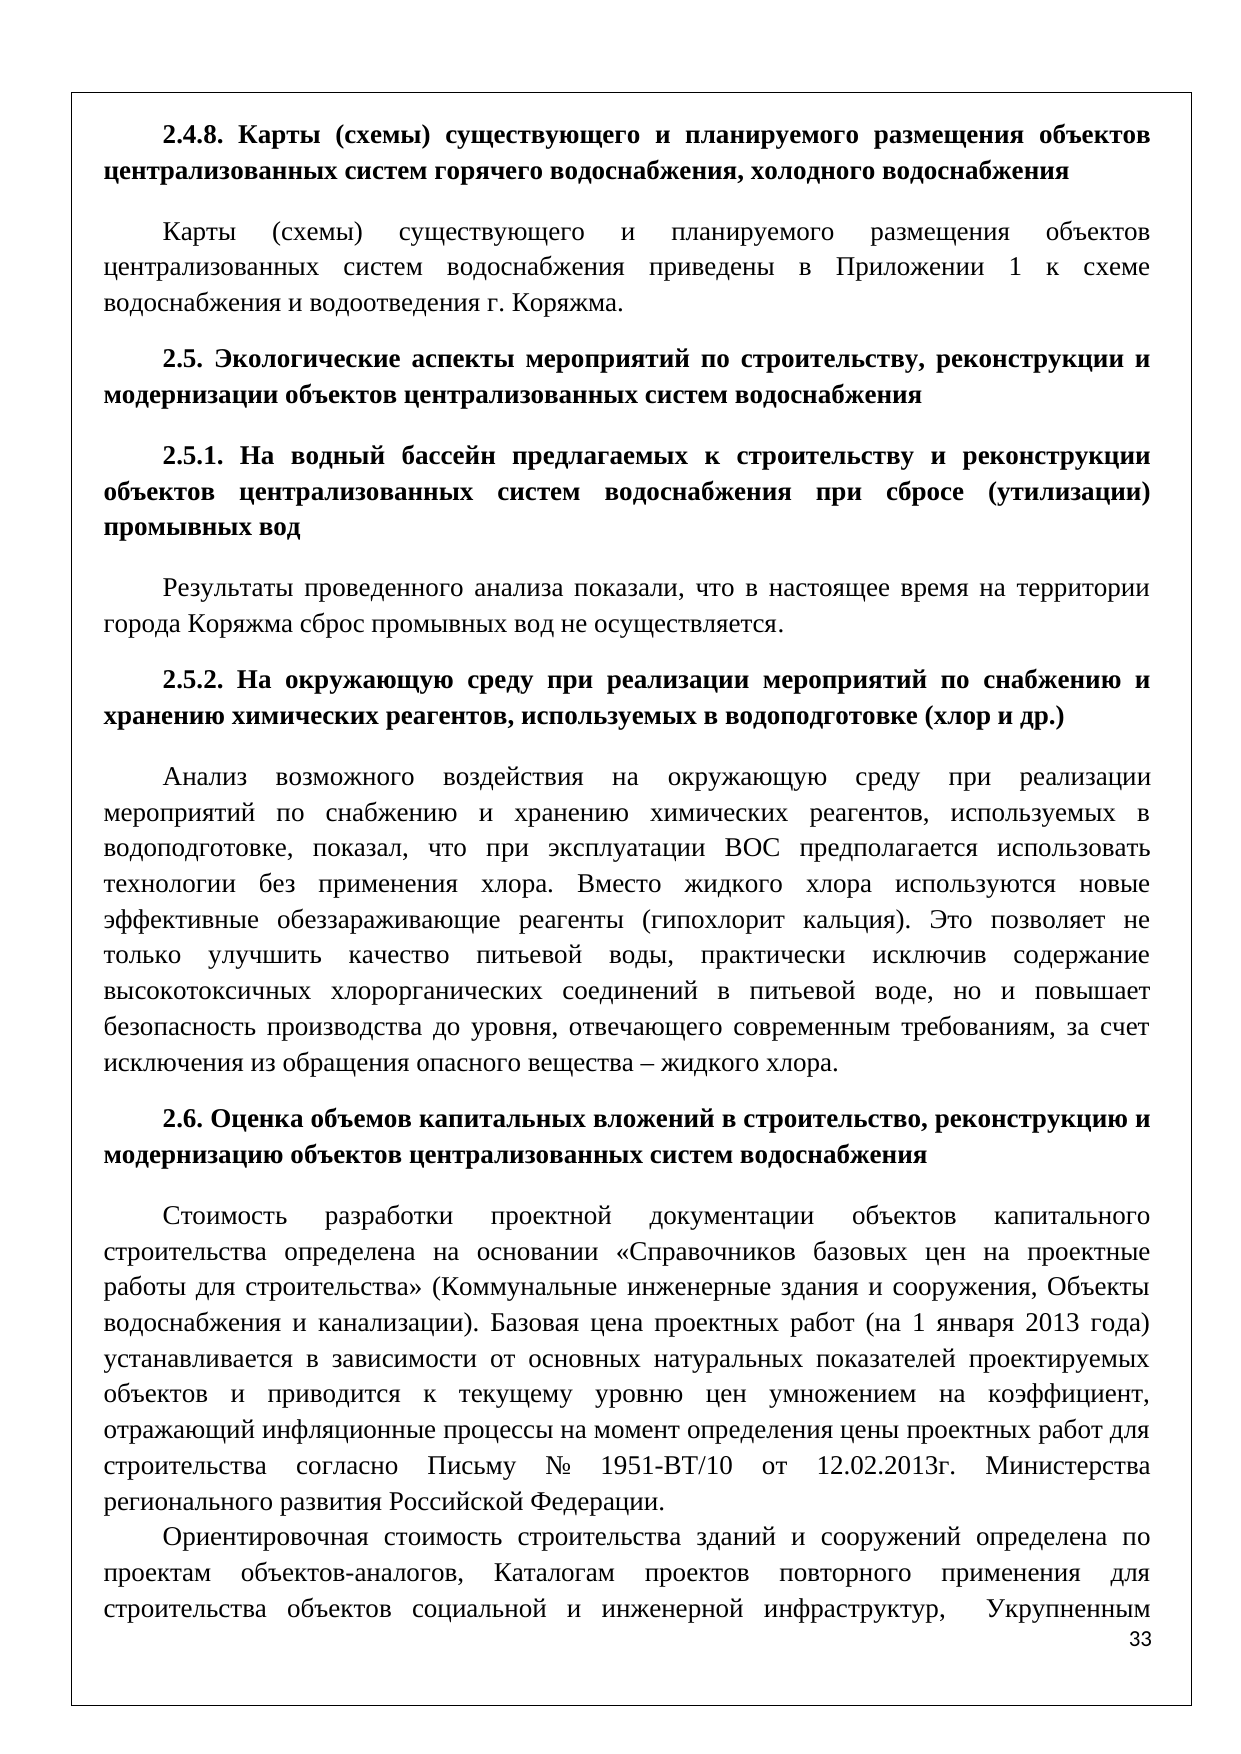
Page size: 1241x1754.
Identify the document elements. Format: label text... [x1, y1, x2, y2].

subtitle 2.6. Оценка объемов капитальных вложений в строительство, реконструкцию и модернизацию объектов централизованных систем водоснабжения [103, 1102, 1152, 1169]
subtitle 2.4.8. Карты (схемы) существующего и планируемого размещения объектов централизованных систем горячего водоснабжения, холодного водоснабжения [103, 118, 1152, 185]
text Результаты проведенного анализа показали, что в настоящее время на территории города Коряжма сброс промывных вод не осуществляется. [103, 571, 1152, 638]
text Стоимость разработки проектной документации объектов капитального строительства определена на основании «Справочников базовых цен на проектные работы для строительства» (Коммунальные инженерные здания и сооружения, Объекты водоснабжения и канализации). Базовая цена проектных работ (на 1 января 2013 года) устанавливается в зависимости от основных натуральных показателей проектируемых объектов и приводится к текущему уровню цен умножением на коэффициент, отражающий инфляционные процессы на момент определения цены проектных работ для строительства согласно Письму № 1951-ВТ/10 от 12.02.2013г. Министерства регионального развития Российской Федерации. [103, 1199, 1152, 1516]
text Анализ возможного воздействия на окружающую среду при реализации мероприятий по снабжению и хранению химических реагентов, используемых в водоподготовке, показал, что при эксплуатации ВОС предполагается использовать технологии без применения хлора. Вместо жидкого хлора используются новые эффективные обеззараживающие реагенты (гипохлорит кальция). Это позволяет не только улучшить качество питьевой воды, практически исключив содержание высокотоксичных хлорорганических соединений в питьевой воде, но и повышает безопасность производства до уровня, отвечающего современным требованиям, за счет исключения из обращения опасного вещества – жидкого хлора. [103, 760, 1152, 1077]
subtitle 2.5. Экологические аспекты мероприятий по строительству, реконструкции и модернизации объектов централизованных систем водоснабжения [103, 343, 1152, 409]
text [103, 1520, 1152, 1623]
subtitle 2.5.1. На водный бассейн предлагаемых к строительству и реконструкции объектов централизованных систем водоснабжения при сбросе (утилизации) промывных вод [103, 439, 1152, 542]
subtitle 2.5.2. На окружающую среду при реализации мероприятий по снабжению и хранению химических реагентов, используемых в водоподготовке (хлор и др.) [103, 663, 1152, 730]
text Карты (схемы) существующего и планируемого размещения объектов централизованных систем водоснабжения приведены в Приложении 1 к схеме водоснабжения и водоотведения г. Коряжма. [103, 214, 1152, 317]
